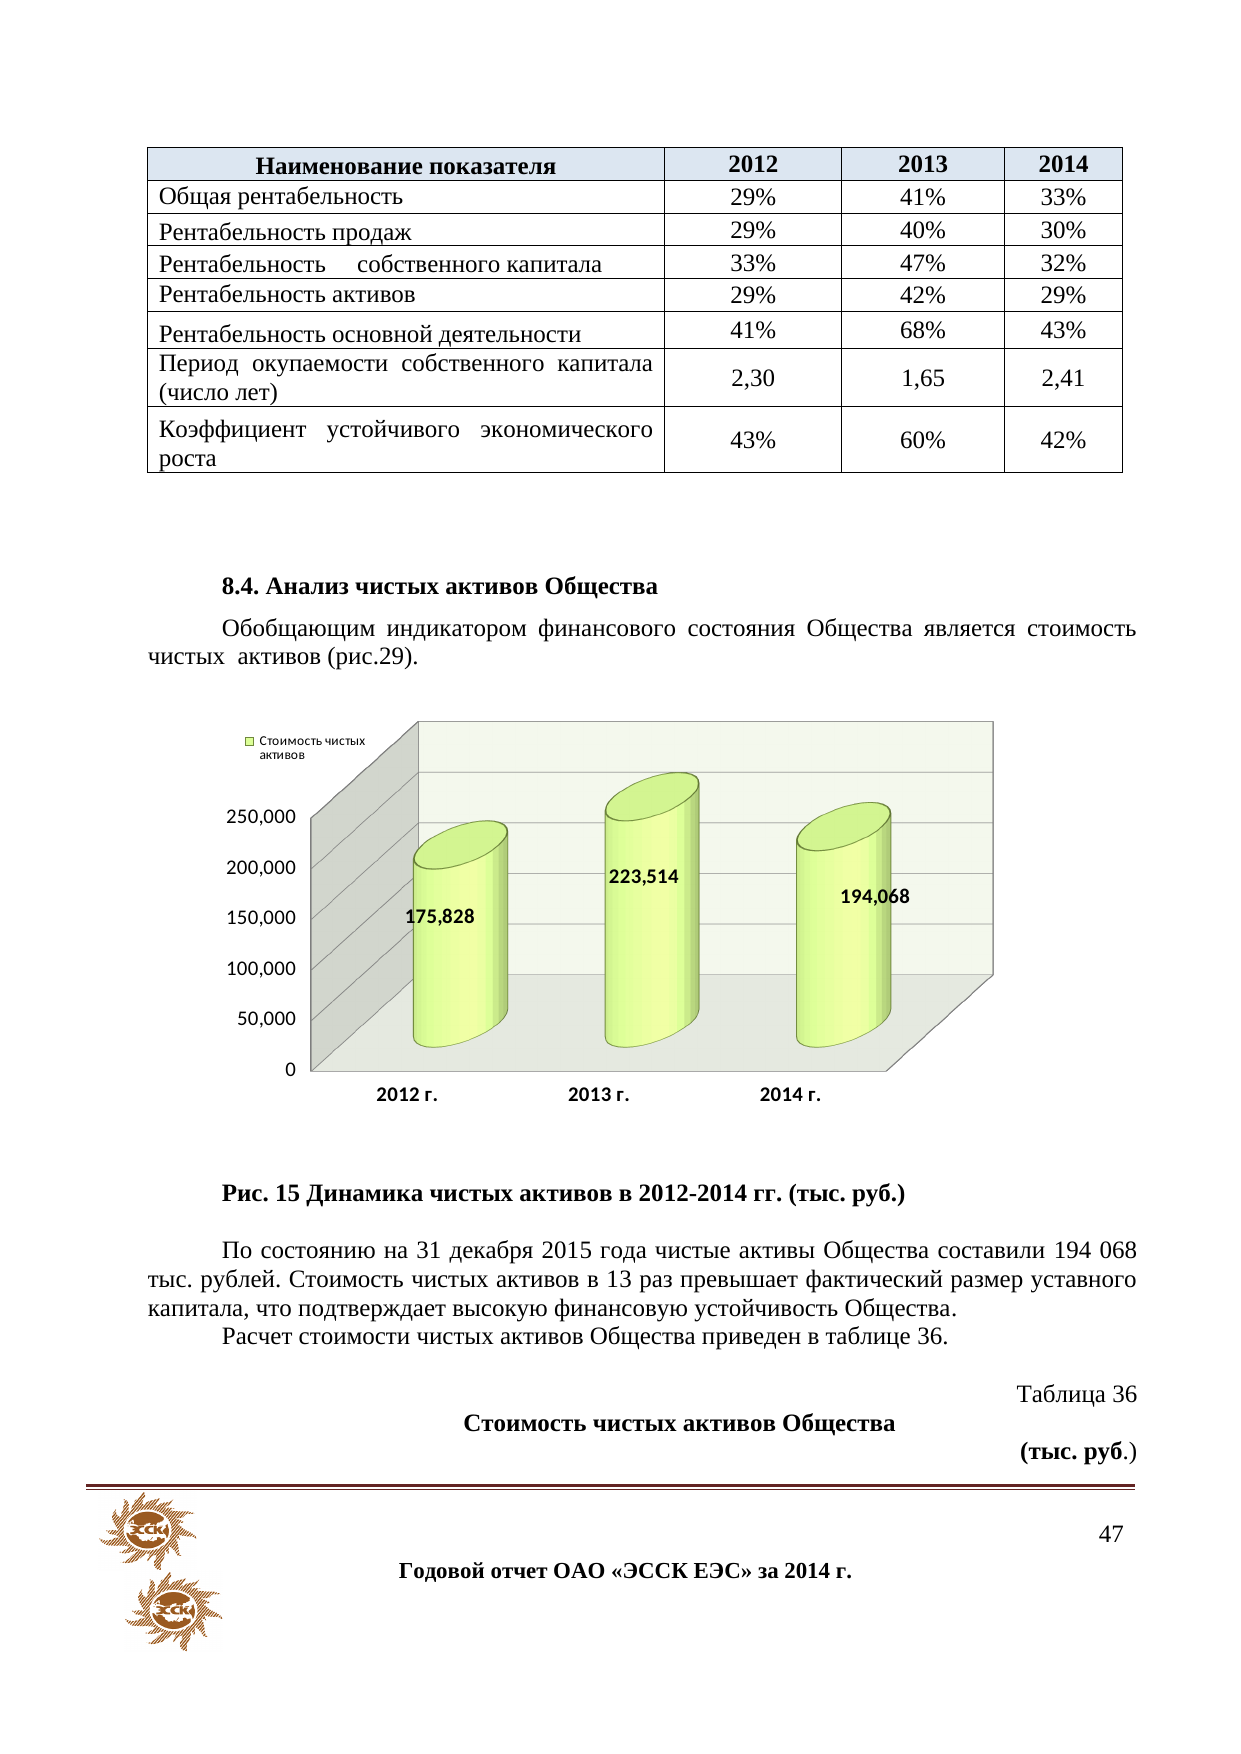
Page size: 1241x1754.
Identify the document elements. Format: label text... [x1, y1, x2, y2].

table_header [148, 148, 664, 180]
text Таблица 36 [148, 1379, 1137, 1408]
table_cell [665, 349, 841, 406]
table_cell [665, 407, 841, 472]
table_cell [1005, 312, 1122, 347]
text (тыс. руб.) [148, 1436, 1137, 1465]
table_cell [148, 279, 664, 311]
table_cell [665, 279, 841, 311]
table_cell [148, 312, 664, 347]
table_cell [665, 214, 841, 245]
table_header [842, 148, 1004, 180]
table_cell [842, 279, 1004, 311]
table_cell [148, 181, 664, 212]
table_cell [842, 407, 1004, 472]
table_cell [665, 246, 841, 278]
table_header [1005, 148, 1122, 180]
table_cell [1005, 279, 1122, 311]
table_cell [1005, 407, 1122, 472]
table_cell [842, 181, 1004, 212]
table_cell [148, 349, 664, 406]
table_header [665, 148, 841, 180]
picture [97, 1490, 224, 1652]
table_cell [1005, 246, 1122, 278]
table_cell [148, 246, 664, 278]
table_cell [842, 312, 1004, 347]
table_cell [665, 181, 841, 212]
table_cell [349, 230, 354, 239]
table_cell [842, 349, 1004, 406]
text Стоимость чистых активов Общества [148, 1408, 1137, 1436]
text Рис. 15 Динамика чистых активов в 2012-2014 гг. (тыс. руб.) [148, 1178, 1137, 1206]
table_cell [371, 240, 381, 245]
text Расчет стоимости чистых активов Общества приведен в таблице 36. [148, 1321, 1137, 1350]
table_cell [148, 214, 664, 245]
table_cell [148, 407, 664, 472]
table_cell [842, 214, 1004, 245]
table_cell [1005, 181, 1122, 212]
text Обобщающим индикатором финансового состояния Общества является стоимость чистых активов (рис.29). [148, 613, 1137, 670]
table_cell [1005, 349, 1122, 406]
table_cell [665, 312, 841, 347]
text По состоянию на 31 декабря 2015 года чистые активы Общества составили 194 068 тыс. рублей. Стоимость чистых активов в 13 раз превышает фактический размер уставного капитала, что подтверждает высокую финансовую устойчивость Общества. [148, 1235, 1137, 1321]
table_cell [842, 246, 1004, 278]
subtitle 8.4. Анализ чистых активов Общества [148, 571, 1137, 600]
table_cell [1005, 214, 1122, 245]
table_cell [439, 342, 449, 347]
